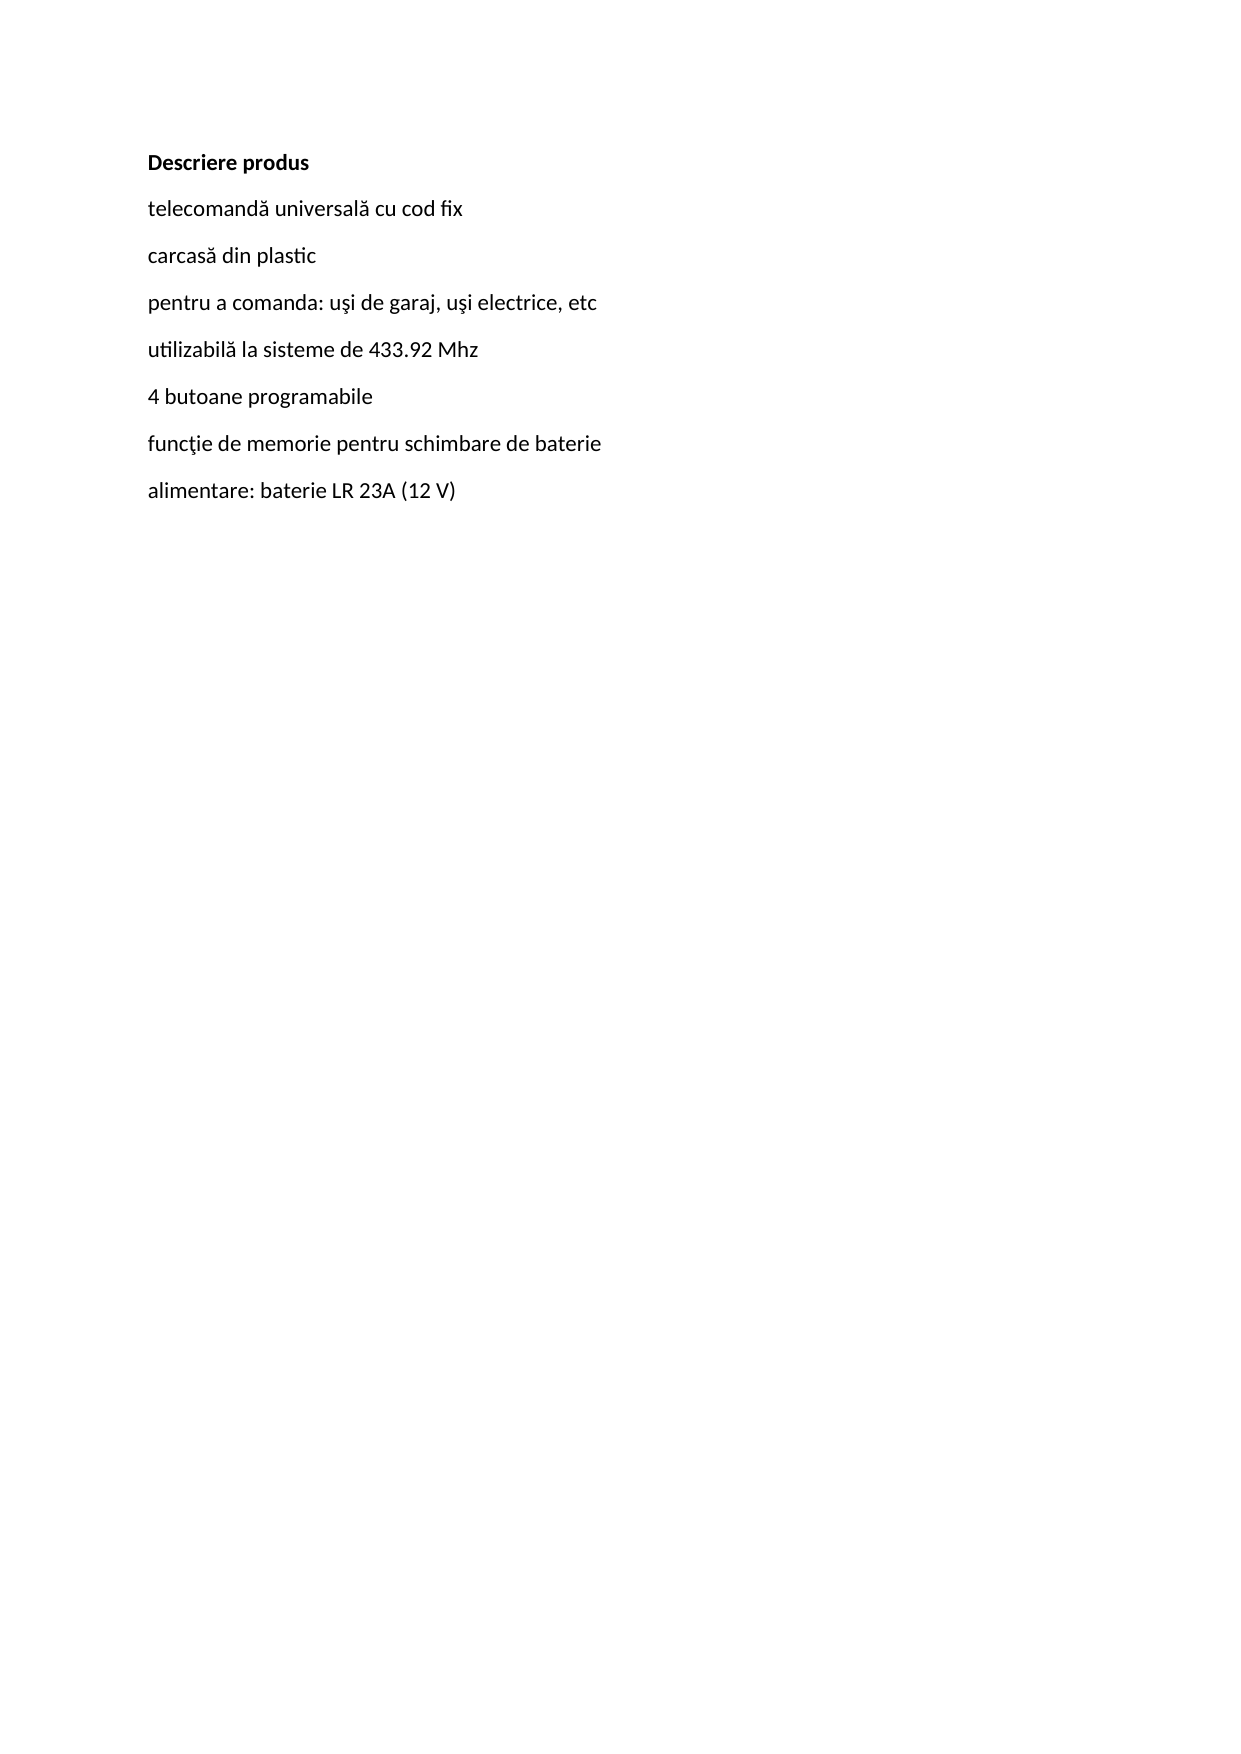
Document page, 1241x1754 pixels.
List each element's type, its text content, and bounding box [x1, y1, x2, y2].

text carcasă din plastic [148, 241, 1093, 269]
text Descriere produs [148, 148, 1093, 176]
text pentru a comanda: uşi de garaj, uşi electrice, etc [148, 288, 1093, 316]
text telecomandă universală cu cod fix [148, 194, 1093, 222]
text utilizabilă la sisteme de 433.92 Mhz [148, 335, 1093, 363]
text 4 butoane programabile [148, 382, 1093, 410]
text alimentare: baterie LR 23A (12 V) [148, 476, 1093, 504]
text funcţie de memorie pentru schimbare de baterie [148, 429, 1093, 457]
